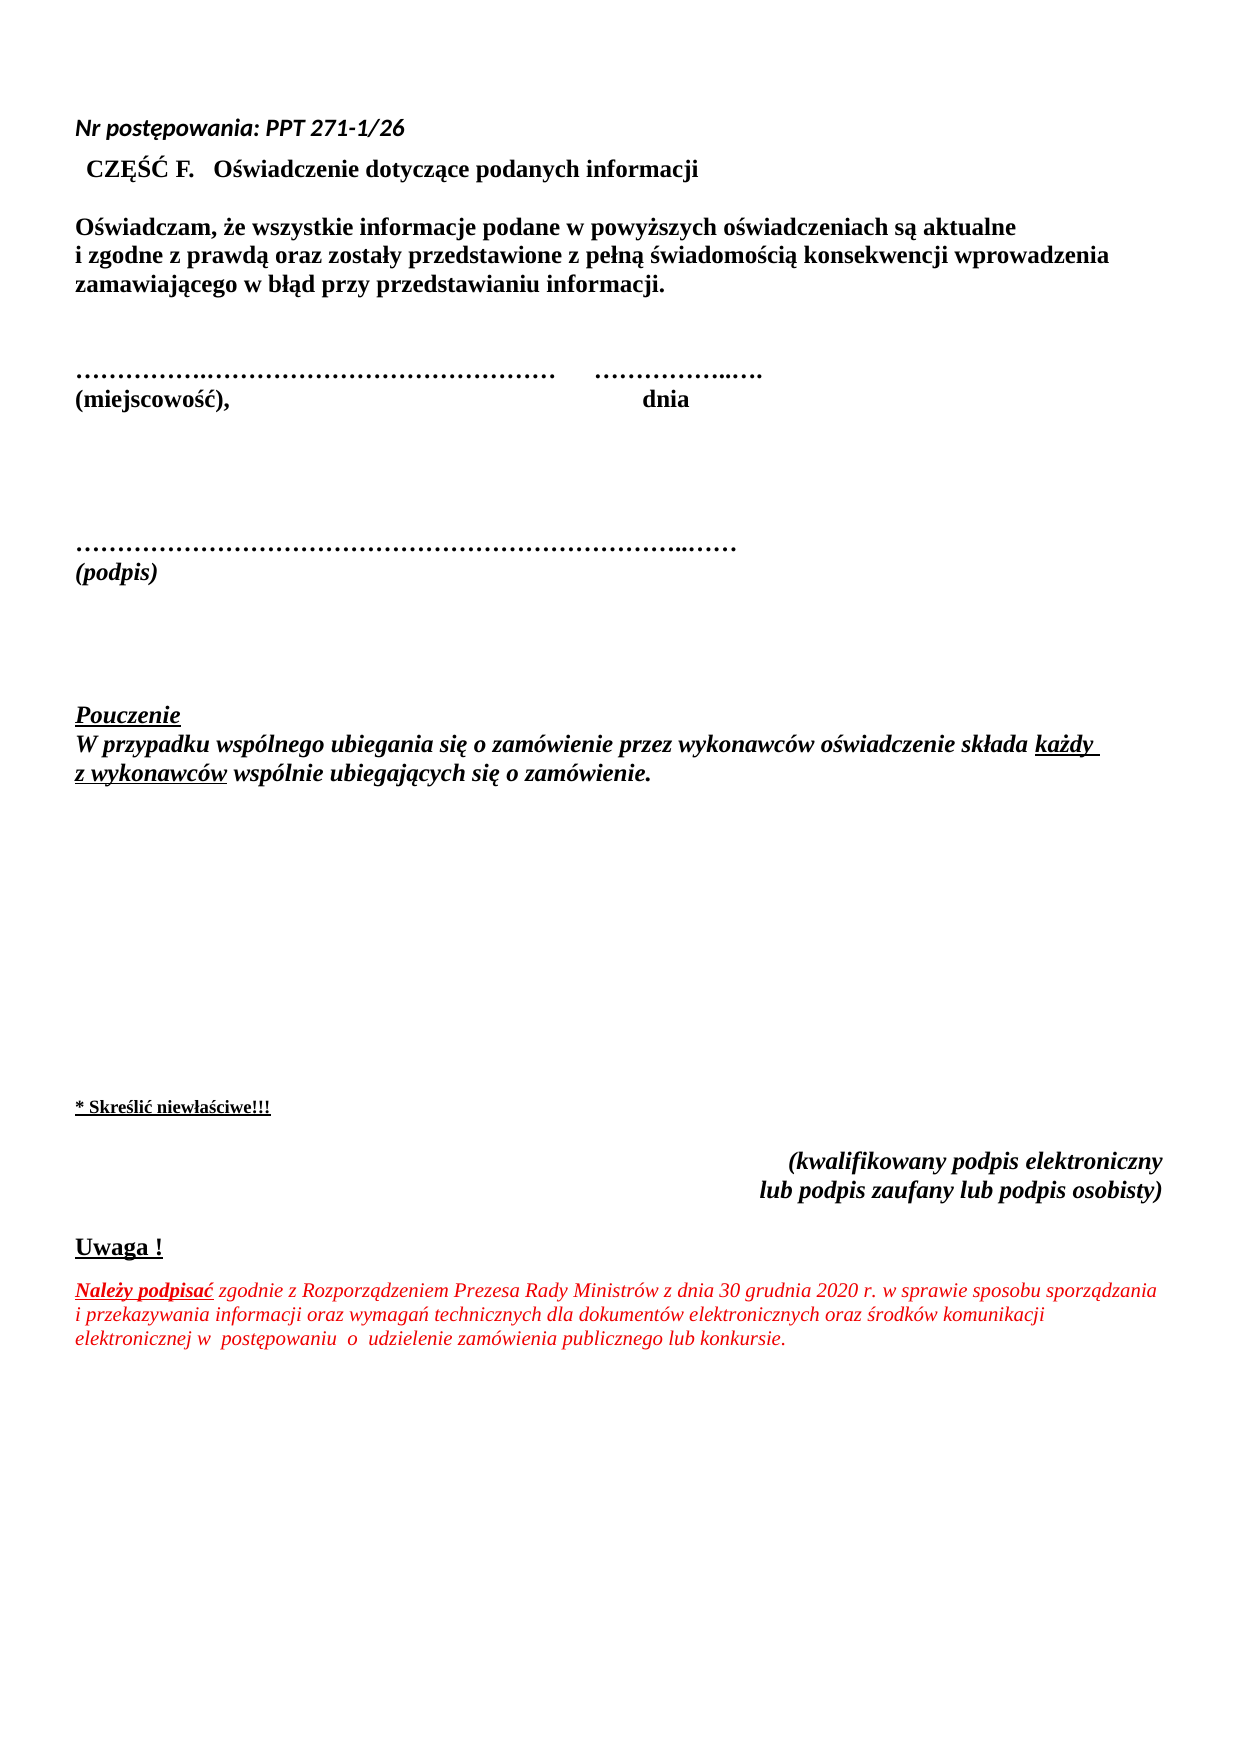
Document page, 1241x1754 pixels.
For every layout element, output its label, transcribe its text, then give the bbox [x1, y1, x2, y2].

text (miejscowość), dnia [75, 384, 1165, 413]
text Oświadczam, że wszystkie informacje podane w powyższych oświadczeniach są aktualne i zgodne z prawdą oraz zostały przedstawione z pełną świadomością konsekwencji wprowadzenia zamawiającego w błąd przy przedstawianiu informacji. [75, 212, 1165, 298]
text ………………………………………………………………..…… [75, 528, 1165, 557]
text (podpis) [75, 557, 1165, 585]
text * Skreślić niewłaściwe!!! [75, 1096, 1165, 1117]
text (kwalifikowany podpis elektroniczny [75, 1146, 1165, 1175]
text Należy podpisać zgodnie z Rozporządzeniem Prezesa Rady Ministrów z dnia 30 grudnia 2020 r. w sprawie sposobu sporządzania i przekazywania informacji oraz wymagań technicznych dla dokumentów elektronicznych oraz środków komunikacji elektronicznej w postępowaniu o udzielenie zamówienia publicznego lub konkursie. [75, 1278, 1165, 1350]
text W przypadku wspólnego ubiegania się o zamówienie przez wykonawców oświadczenie składa każdy z wykonawców wspólnie ubiegających się o zamówienie. [75, 729, 1165, 787]
text …………….…………………………………… ……………..…. [75, 355, 1165, 384]
text lub podpis zaufany lub podpis osobisty) [75, 1175, 1165, 1203]
table_header CZĘŚĆ F. Oświadczenie dotyczące podanych informacji [75, 154, 1035, 183]
text Pouczenie [75, 700, 1165, 729]
text Uwaga ! [75, 1232, 1165, 1261]
